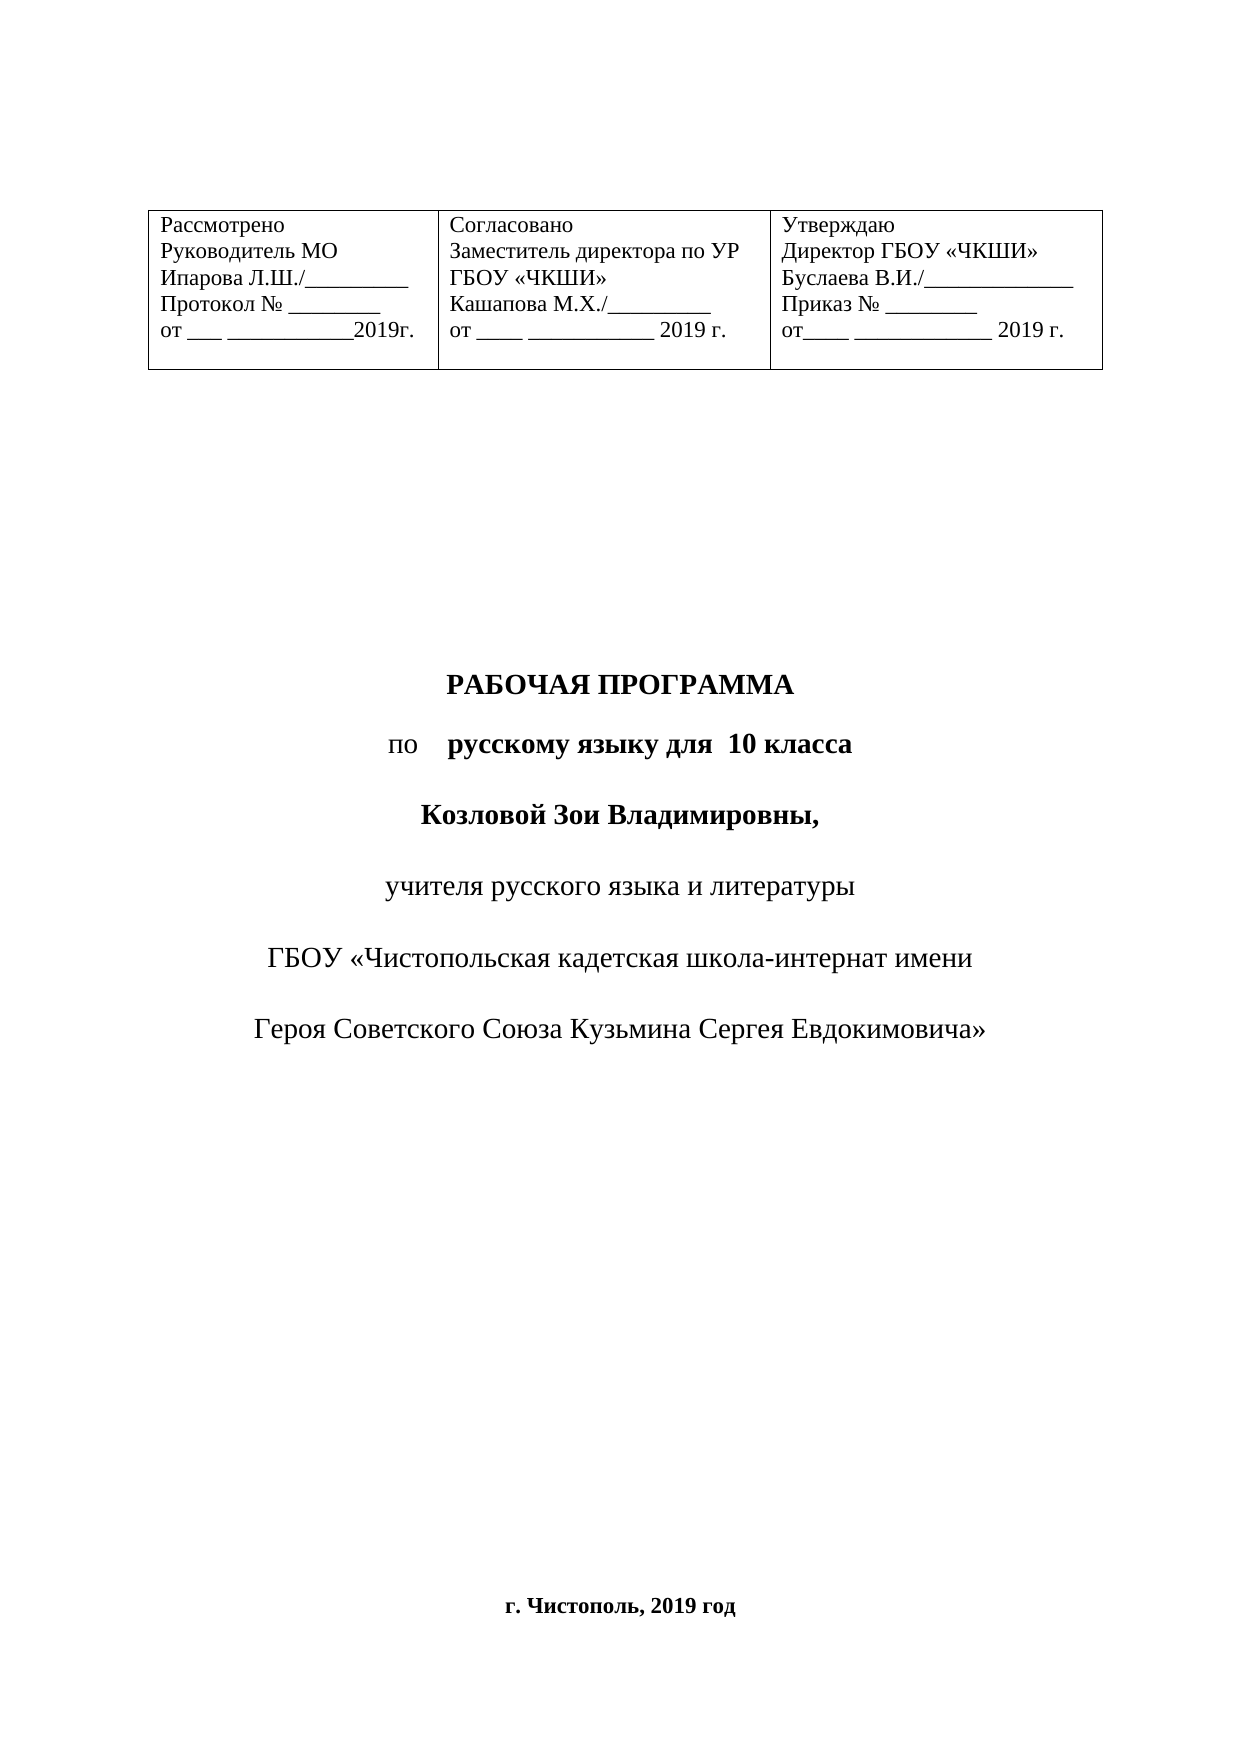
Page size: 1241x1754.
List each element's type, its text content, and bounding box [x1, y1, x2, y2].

text по русскому языку для 10 класса [75, 726, 1165, 760]
text Козловой Зои Владимировны, [75, 797, 1165, 831]
table_header Согласовано Заместитель директора по УР ГБОУ «ЧКШИ» Кашапова М.Х./_________ от ____ ___________ 2019 г. [439, 211, 770, 369]
text учителя русского языка и литературы [75, 868, 1165, 902]
table_header Утверждаю Директор ГБОУ «ЧКШИ» Буслаева В.И./_____________ Приказ № ________ от____ ____________ 2019 г. [771, 211, 1102, 369]
text Героя Советского Союза Кузьмина Сергея Евдокимовича» [75, 1011, 1165, 1044]
table_header Рассмотрено Руководитель МО Ипарова Л.Ш./_________ Протокол № ________ от ___ ___________2019г. [149, 211, 438, 369]
text г. Чистополь, 2019 год [75, 1592, 1165, 1619]
text ГБОУ «Чистопольская кадетская школа-интернат имени [75, 940, 1165, 973]
text РАБОЧАЯ ПРОГРАММА [75, 667, 1165, 700]
